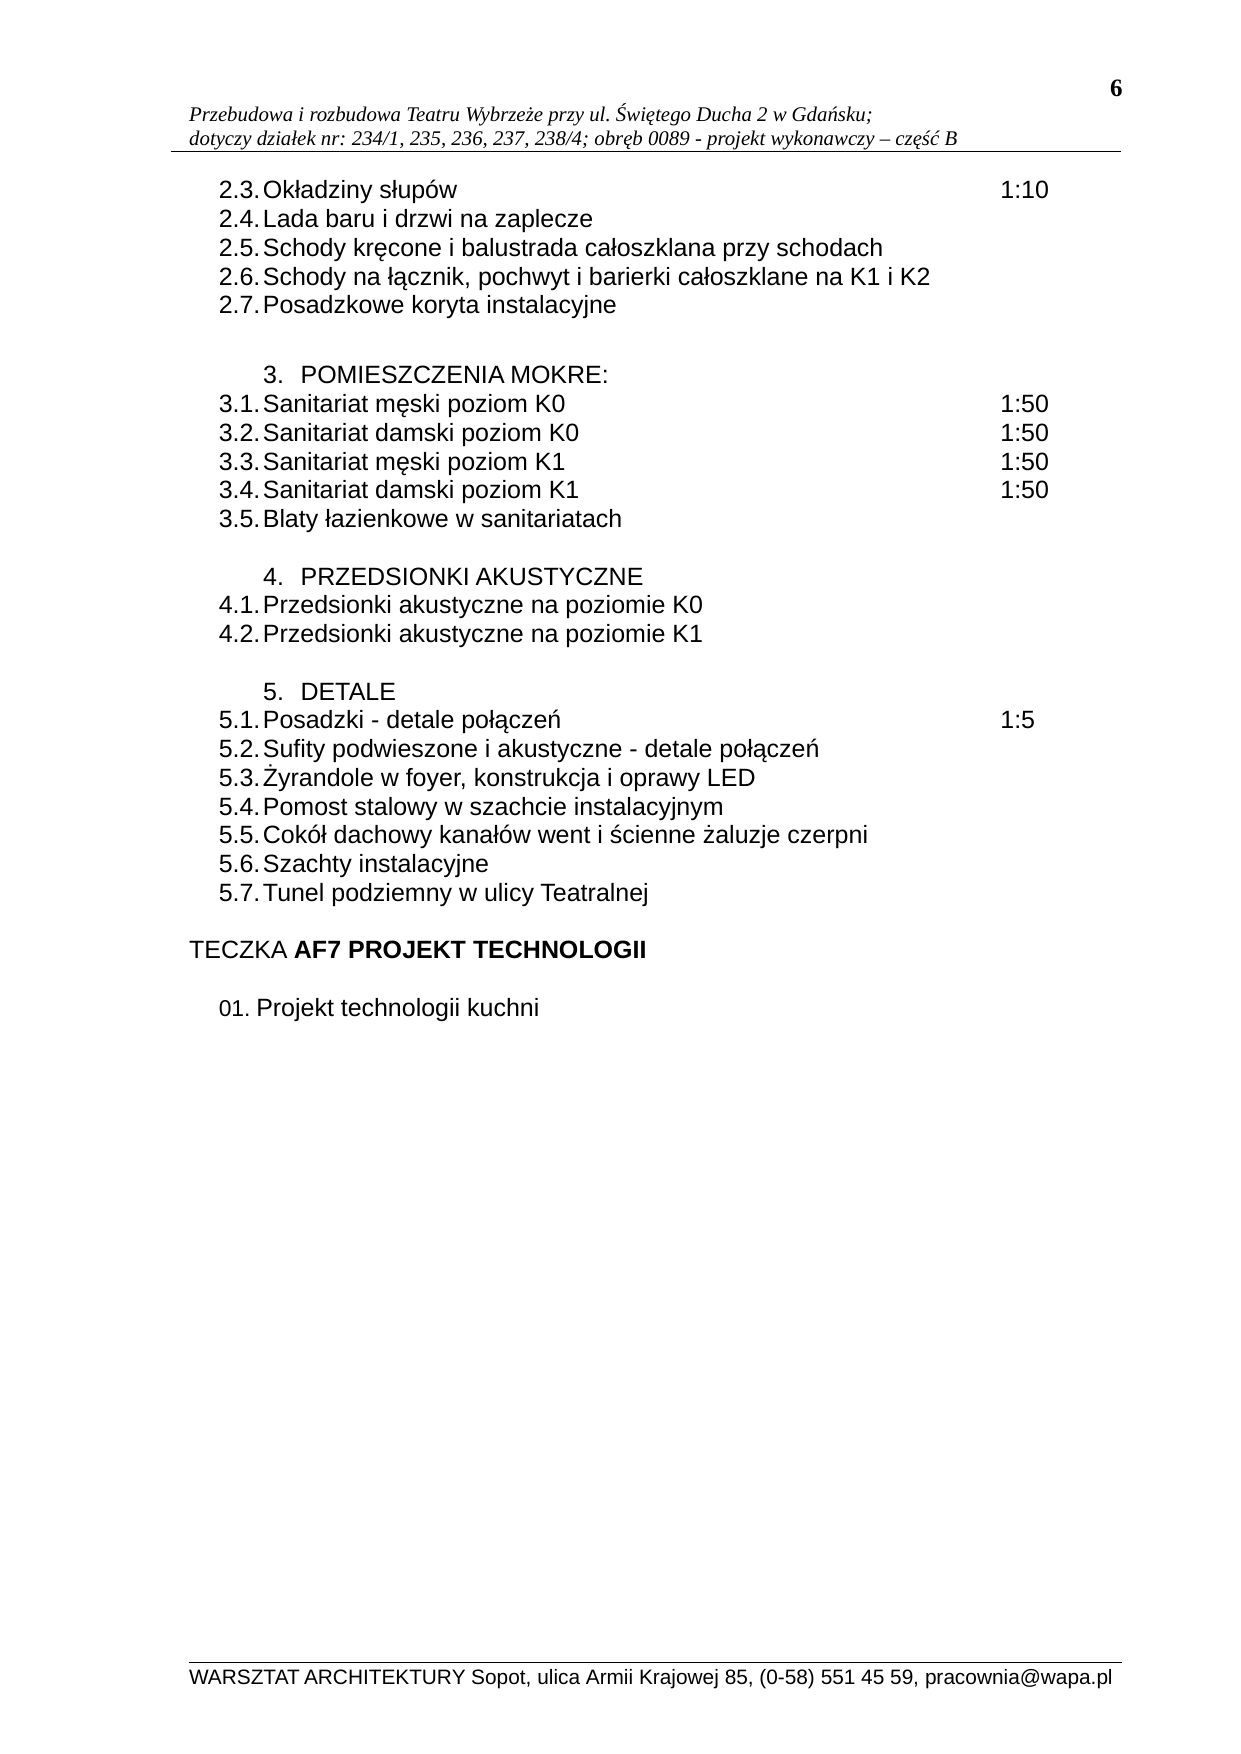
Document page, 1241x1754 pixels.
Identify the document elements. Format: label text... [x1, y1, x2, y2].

list Schody kręcone i balustrada całoszklana przy schodach [218, 233, 1122, 262]
list Sanitariat damski poziom K1 1:50 [218, 476, 1122, 504]
list Blaty łazienkowe w sanitariatach [218, 504, 1122, 533]
list Przedsionki akustyczne na poziomie K1 [218, 619, 1122, 648]
list Schody na łącznik, pochwyt i barierki całoszklane na K1 i K2 [218, 262, 1122, 291]
list Sanitariat męski poziom K0 1:50 [218, 389, 1122, 418]
list Posadzki - detale połączeń 1:5 [218, 706, 1122, 734]
list Projekt technologii kuchni [218, 993, 1122, 1022]
list Sufity podwieszone i akustyczne - detale połączeń [218, 734, 1122, 763]
list TECZKA AF7 PROJEKT TECHNOLOGII [189, 936, 1122, 964]
list Lada baru i drzwi na zaplecze [218, 204, 1122, 233]
list PRZEDSIONKI AKUSTYCZNE [263, 562, 1122, 591]
list Żyrandole w foyer, konstrukcja i oprawy LED [218, 763, 1122, 792]
list POMIESZCZENIA MOKRE: [263, 361, 1122, 389]
list Posadzkowe koryta instalacyjne [218, 291, 1122, 319]
list Sanitariat damski poziom K0 1:50 [218, 418, 1122, 447]
list Przedsionki akustyczne na poziomie K0 [218, 591, 1122, 619]
list Okładziny słupów 1:10 [218, 176, 1122, 204]
list Tunel podziemny w ulicy Teatralnej [218, 878, 1122, 907]
list Sanitariat męski poziom K1 1:50 [218, 447, 1122, 476]
list DETALE [263, 677, 1122, 706]
list Cokół dachowy kanałów went i ścienne żaluzje czerpni [218, 821, 1122, 849]
list Szachty instalacyjne [218, 849, 1122, 878]
list Pomost stalowy w szachcie instalacyjnym [218, 792, 1122, 821]
